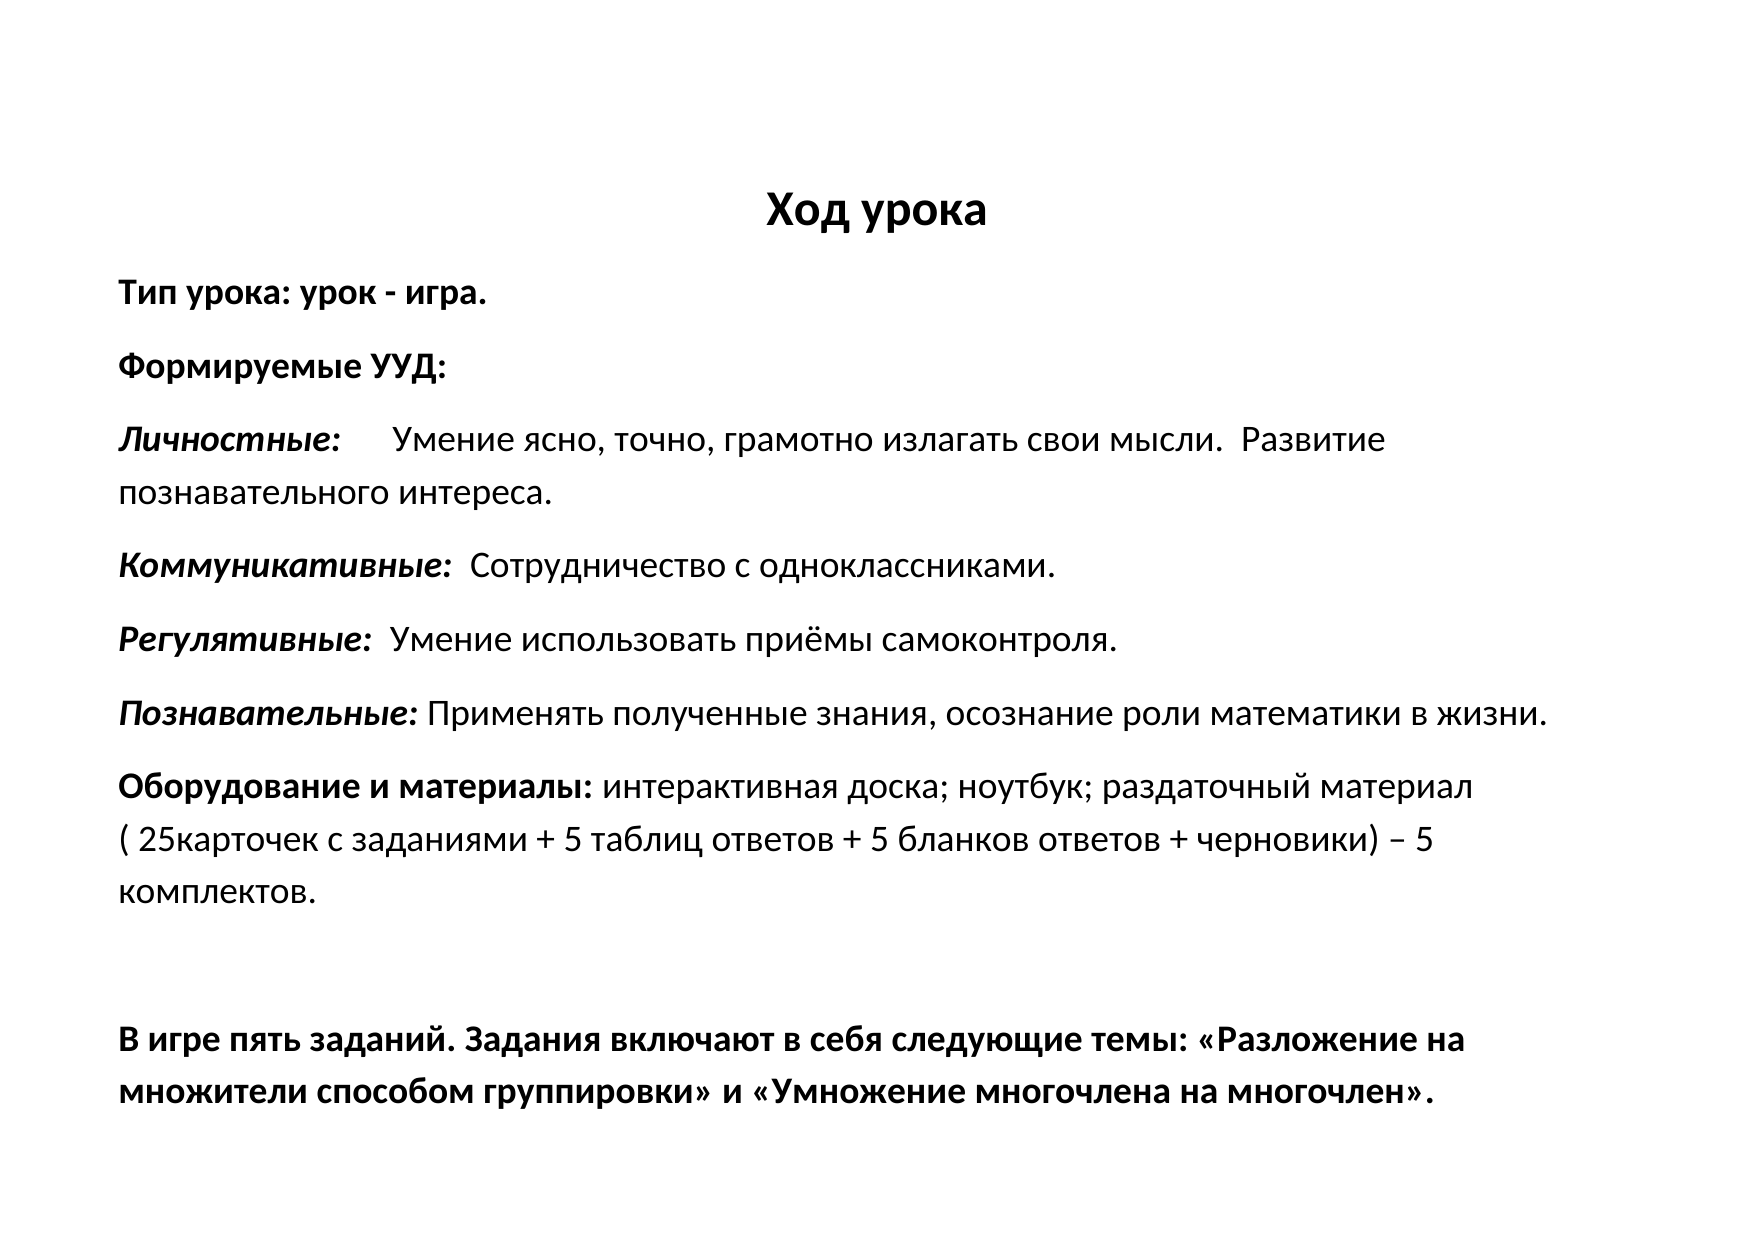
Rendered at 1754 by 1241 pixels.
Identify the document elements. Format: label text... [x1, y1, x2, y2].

text Тип урока: урок - игра. [118, 268, 1636, 314]
text Ход урока [118, 177, 1636, 238]
text В игре пять заданий. Задания включают в себя следующие темы: «Разложение на множители способом группировки» и «Умножение многочлена на многочлен». [118, 1014, 1636, 1113]
text Регулятивные: Умение использовать приёмы самоконтроля. [118, 615, 1636, 661]
text Коммуникативные: Сотрудничество с одноклассниками. [118, 541, 1636, 587]
text Оборудование и материалы: интерактивная доска; ноутбук; раздаточный материал ( 25карточек с заданиями + 5 таблиц ответов + 5 бланков ответов + черновики) – 5 комплектов. [118, 762, 1636, 913]
text Познавательные: Применять полученные знания, осознание роли математики в жизни. [118, 688, 1636, 734]
text Личностные: Умение ясно, точно, грамотно излагать свои мысли. Развитие познавательного интереса. [118, 415, 1636, 514]
text Формируемые УУД: [118, 342, 1636, 387]
